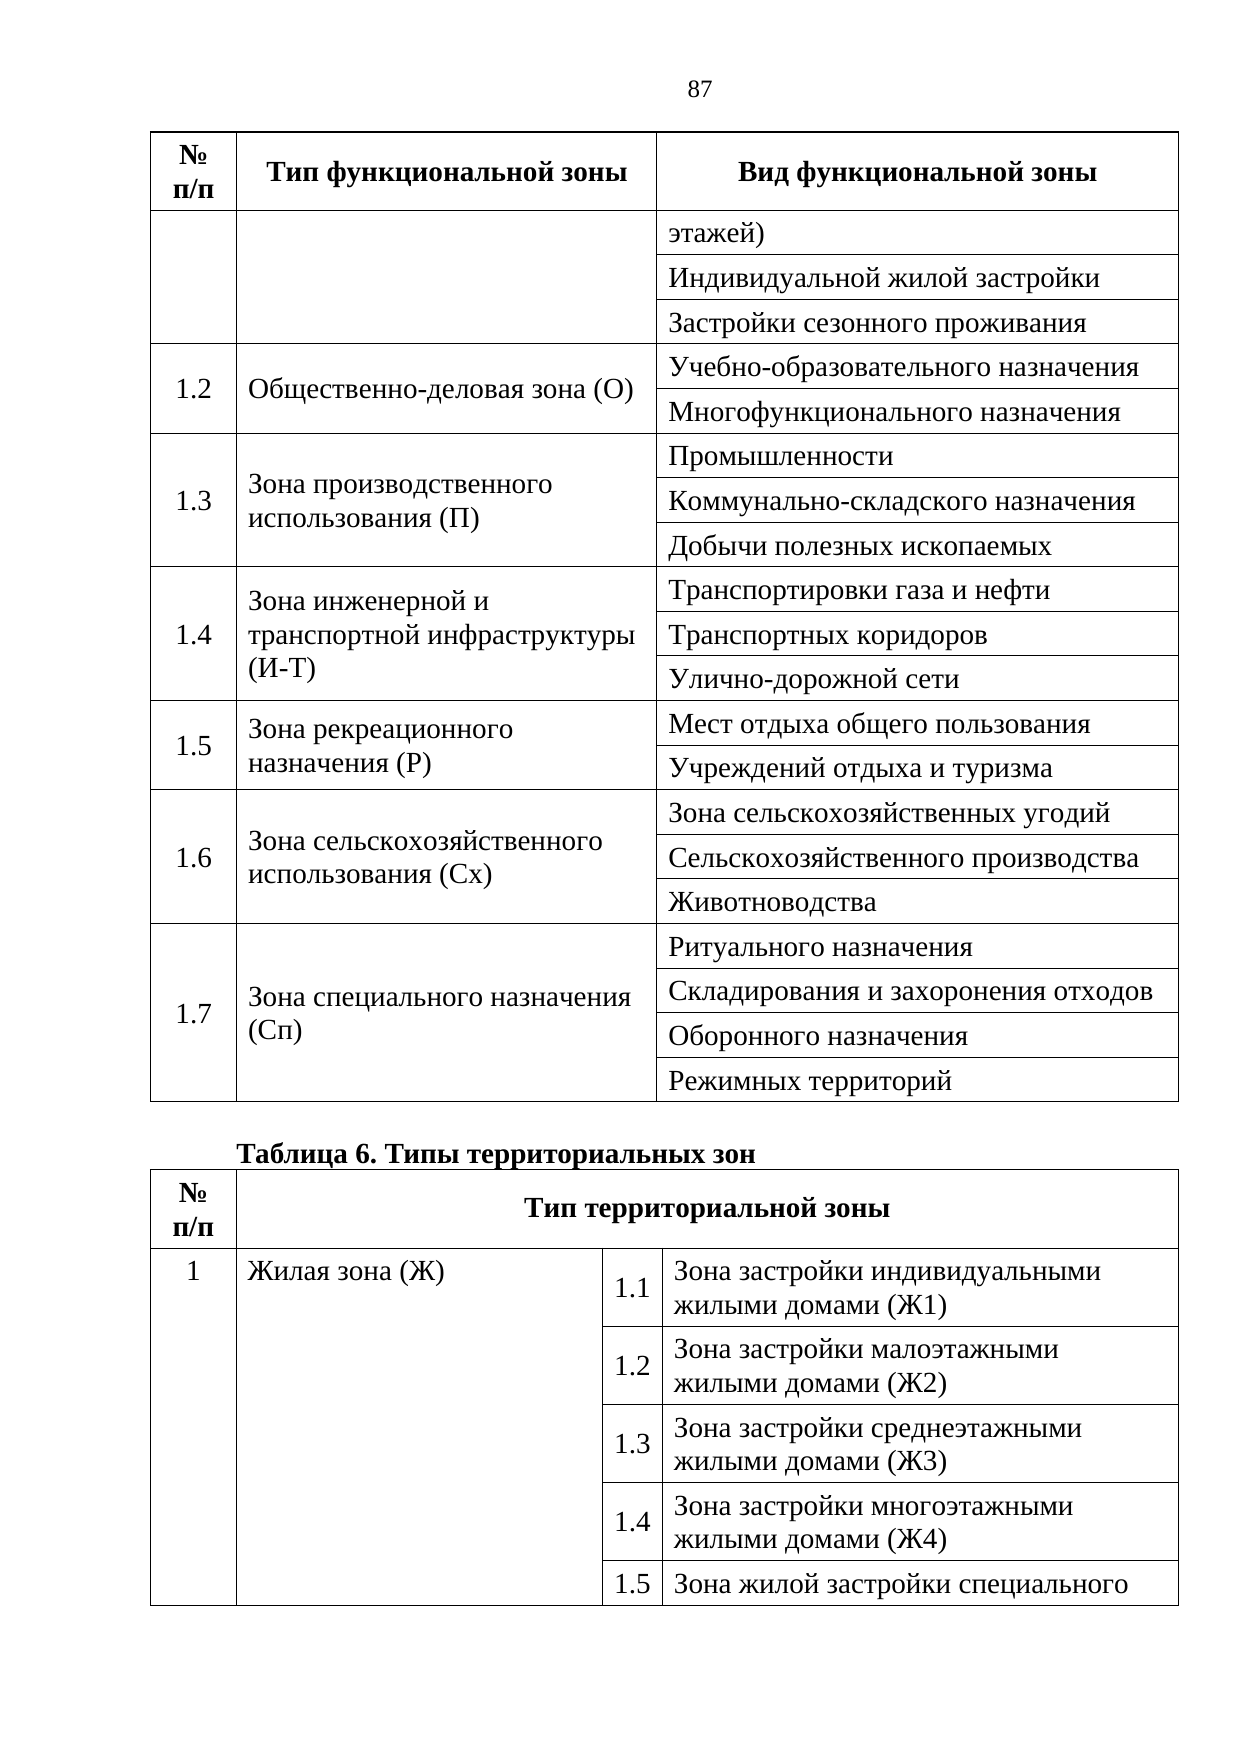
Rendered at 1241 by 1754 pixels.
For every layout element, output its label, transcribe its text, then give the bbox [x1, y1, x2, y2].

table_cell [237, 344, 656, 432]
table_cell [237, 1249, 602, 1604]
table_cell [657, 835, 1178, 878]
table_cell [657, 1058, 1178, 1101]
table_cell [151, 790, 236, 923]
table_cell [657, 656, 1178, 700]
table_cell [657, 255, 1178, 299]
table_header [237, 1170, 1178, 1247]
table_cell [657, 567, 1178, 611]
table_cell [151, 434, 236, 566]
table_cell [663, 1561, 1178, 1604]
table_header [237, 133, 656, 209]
text Таблица 6. Типы территориальных зон [177, 1136, 1152, 1169]
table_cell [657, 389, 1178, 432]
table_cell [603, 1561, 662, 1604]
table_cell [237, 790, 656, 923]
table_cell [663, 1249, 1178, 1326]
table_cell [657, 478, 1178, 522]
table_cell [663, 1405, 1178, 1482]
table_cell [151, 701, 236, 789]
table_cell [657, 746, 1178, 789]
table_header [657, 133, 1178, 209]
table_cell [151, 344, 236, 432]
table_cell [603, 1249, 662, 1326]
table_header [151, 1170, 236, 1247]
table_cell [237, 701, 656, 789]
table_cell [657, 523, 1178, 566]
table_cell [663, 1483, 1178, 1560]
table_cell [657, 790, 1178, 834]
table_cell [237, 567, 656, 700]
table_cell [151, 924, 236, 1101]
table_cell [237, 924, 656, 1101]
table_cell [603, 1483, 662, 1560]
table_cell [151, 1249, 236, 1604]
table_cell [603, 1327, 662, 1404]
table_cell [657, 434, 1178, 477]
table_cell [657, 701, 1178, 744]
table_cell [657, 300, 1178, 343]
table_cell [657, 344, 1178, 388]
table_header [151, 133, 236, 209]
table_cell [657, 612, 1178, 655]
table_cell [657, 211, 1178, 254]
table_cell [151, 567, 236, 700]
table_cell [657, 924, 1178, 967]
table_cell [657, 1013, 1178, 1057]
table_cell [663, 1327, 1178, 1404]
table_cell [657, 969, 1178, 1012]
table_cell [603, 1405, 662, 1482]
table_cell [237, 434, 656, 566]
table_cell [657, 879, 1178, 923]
